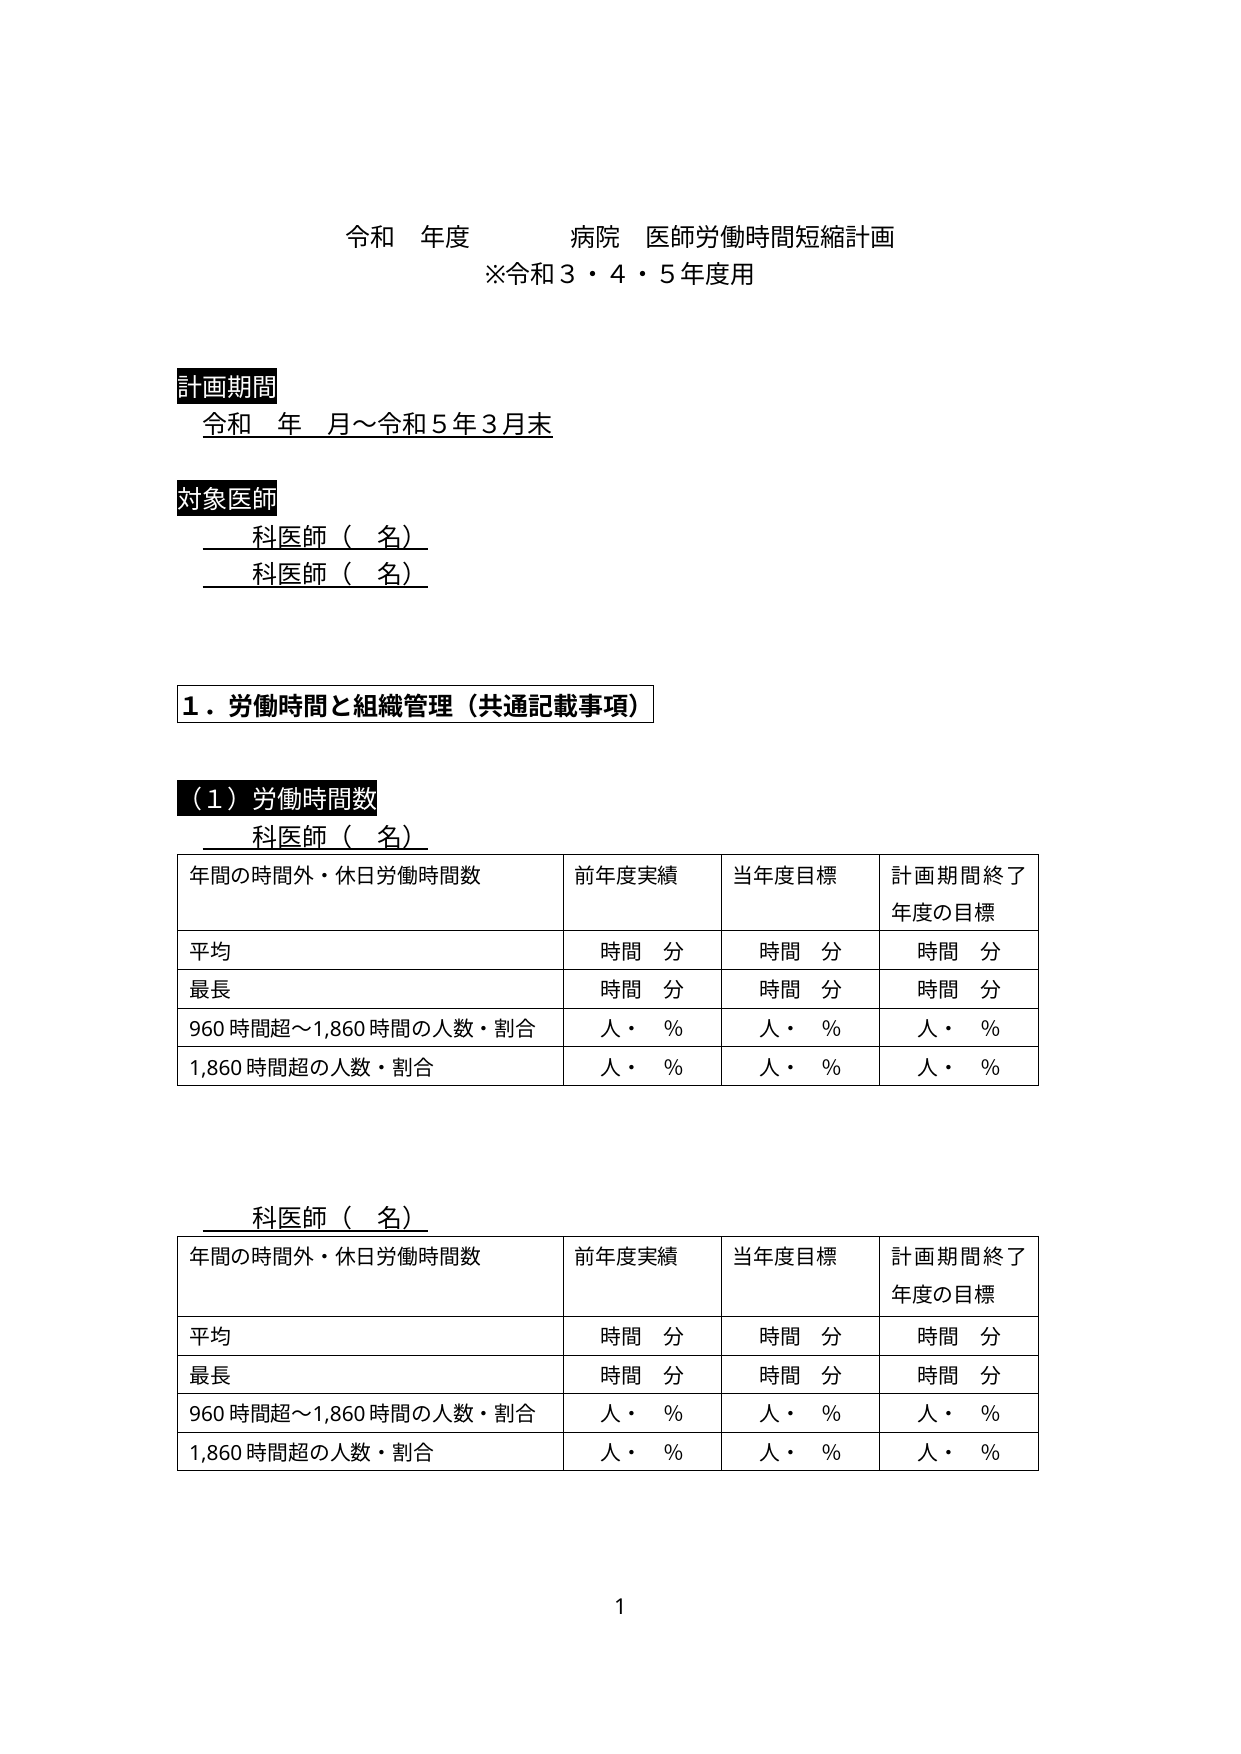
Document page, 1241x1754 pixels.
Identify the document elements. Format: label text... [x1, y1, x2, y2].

table_cell 人・ ％ [722, 1394, 879, 1432]
text 対象医師 [177, 479, 1063, 517]
table_header 前年度実績 [564, 855, 721, 930]
table_cell 平均 [178, 931, 563, 969]
table_cell 人・ ％ [722, 1009, 879, 1046]
table_header 当年度目標 [722, 855, 879, 930]
table_cell 最長 [178, 970, 563, 1007]
table_cell 時間 分 [880, 1317, 1038, 1354]
table_cell 人・ ％ [564, 1047, 721, 1085]
table_cell 人・ ％ [564, 1394, 721, 1432]
table_cell 人・ ％ [564, 1433, 721, 1470]
table_cell 時間 分 [722, 1356, 879, 1393]
table_header 年間の時間外・休日労働時間数 [178, 855, 563, 930]
table_cell 時間 分 [880, 970, 1038, 1007]
table_cell 人・ ％ [880, 1433, 1038, 1470]
table_cell 人・ ％ [880, 1009, 1038, 1046]
text 計画期間 [177, 367, 1063, 404]
text 科医師（ 名） [177, 517, 1063, 554]
table_header 計画期間終了年度の目標 [880, 855, 1038, 930]
table_cell 人・ ％ [880, 1394, 1038, 1432]
text ※令和３・４・５年度用 [177, 254, 1063, 292]
table_cell 時間 分 [564, 1356, 721, 1393]
text 科医師（ 名） [177, 817, 1063, 854]
table_cell 時間 分 [722, 970, 879, 1007]
table_cell 人・ ％ [722, 1433, 879, 1470]
text １．労働時間と組織管理（共通記載事項） [177, 667, 1063, 742]
table_cell 時間 分 [722, 1317, 879, 1354]
table_cell 時間 分 [880, 931, 1038, 969]
text 科医師（ 名） [177, 554, 1063, 592]
table_header 前年度実績 [564, 1237, 721, 1316]
table_cell 時間 分 [564, 970, 721, 1007]
table_cell 1,860時間超の人数・割合 [178, 1047, 563, 1085]
text （１）労働時間数 [177, 779, 1063, 817]
table_cell 時間 分 [564, 931, 721, 969]
table_cell 960時間超～1,860時間の人数・割合 [178, 1009, 563, 1046]
table_cell 人・ ％ [564, 1009, 721, 1046]
table_cell 時間 分 [722, 931, 879, 969]
table_header 当年度目標 [722, 1237, 879, 1316]
table_cell 960時間超～1,860時間の人数・割合 [178, 1394, 563, 1432]
table_cell 1,860時間超の人数・割合 [178, 1433, 563, 1470]
text 令和 年度 病院 医師労働時間短縮計画 [177, 217, 1063, 254]
table_cell 人・ ％ [722, 1047, 879, 1085]
text 科医師（ 名） [177, 1198, 1063, 1236]
table_cell 平均 [178, 1317, 563, 1354]
table_header 年間の時間外・休日労働時間数 [178, 1237, 563, 1316]
table_cell 最長 [178, 1356, 563, 1393]
table_header 計画期間終了年度の目標 [880, 1237, 1038, 1316]
table_cell 時間 分 [564, 1317, 721, 1354]
table_cell 時間 分 [880, 1356, 1038, 1393]
text 令和 年 月～令和５年３月末 [177, 404, 1063, 442]
table_cell 人・ ％ [880, 1047, 1038, 1085]
